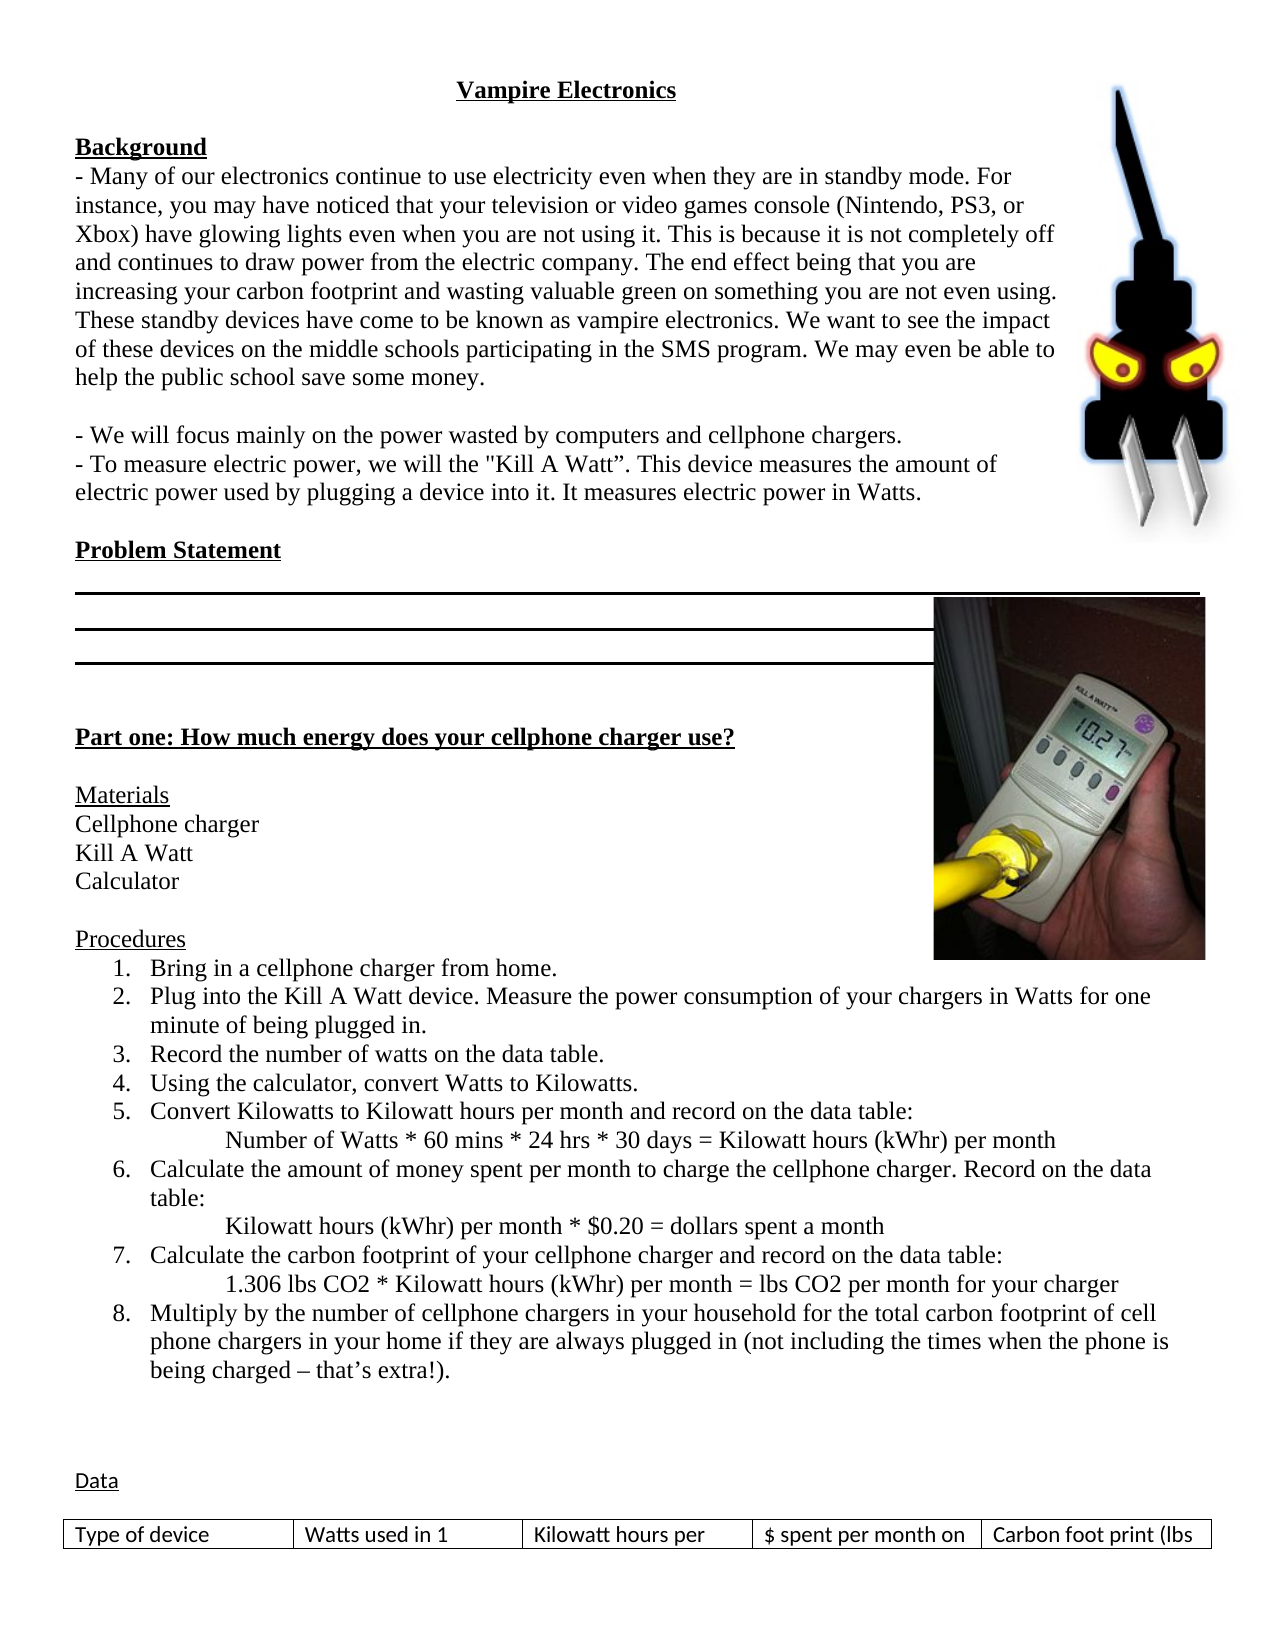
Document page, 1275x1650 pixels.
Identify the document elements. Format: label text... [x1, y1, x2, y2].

list 1.306 lbs CO2 * Kilowatt hours (kWhr) per month = lbs CO2 per month for your charger [225, 1269, 1200, 1298]
list Calculate the carbon footprint of your cellphone charger and record on the data table: [112, 1240, 1200, 1269]
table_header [523, 1520, 752, 1548]
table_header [753, 1520, 981, 1548]
list Number of Watts * 60 mins * 24 hrs * 30 days = Kilowatt hours (kWhr) per month [150, 1125, 1200, 1154]
text Vampire Electronics [75, 75, 1200, 104]
table_header Type of device [64, 1520, 293, 1548]
text Calculator [75, 866, 933, 895]
text Background - Many of our electronics continue to use electricity even when they are in standby mode. For instance, you may have noticed that your television or video games console (Nintendo, PS3, or Xbox) have glowing lights even when you are not using it. This is because it is not completely off and continues to draw power from the electric company. The end effect being that you are increasing your carbon footprint and wasting valuable green on something you are not even using. These standby devices have come to be known as vampire electronics. We want to see the impact of these devices on the middle schools participating in the SMS program. We may even be able to help the public school save some money. - We will focus mainly on the power wasted by computers and cellphone chargers. - To measure electric power, we will the "Kill A Watt”. This device measures the amount of electric power used by plugging a device into it. It measures electric power in Watts. Problem Statement [75, 132, 1200, 592]
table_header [982, 1520, 1211, 1548]
list Using the calculator, convert Watts to Kilowatts. [112, 1068, 1200, 1096]
list Convert Kilowatts to Kilowatt hours per month and record on the data table: [112, 1096, 1200, 1125]
list Plug into the Kill A Watt device. Measure the power consumption of your chargers in Watts for one minute of being plugged in. [112, 981, 1200, 1039]
list Calculate the amount of money spent per month to charge the cellphone charger. Record on the data table: [112, 1154, 1200, 1211]
list Multiply by the number of cellphone chargers in your household for the total carbon footprint of cell phone chargers in your home if they are always plugged in (not including the times when the phone is being charged – that’s extra!). [112, 1298, 1200, 1384]
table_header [294, 1520, 522, 1548]
text Kill A Watt [75, 838, 933, 866]
list Kilowatt hours (kWhr) per month * $0.20 = dollars spent a month [225, 1211, 1200, 1240]
list Bring in a cellphone charger from home. [112, 953, 1200, 981]
list Record the number of watts on the data table. [112, 1039, 1200, 1068]
text Cellphone charger [75, 809, 933, 838]
text Materials [75, 780, 933, 809]
text Data [75, 1466, 1200, 1494]
picture [933, 597, 1206, 960]
text Part one: How much energy does your cellphone charger use? [75, 665, 933, 751]
text Procedures [75, 924, 933, 953]
picture [1076, 81, 1241, 543]
